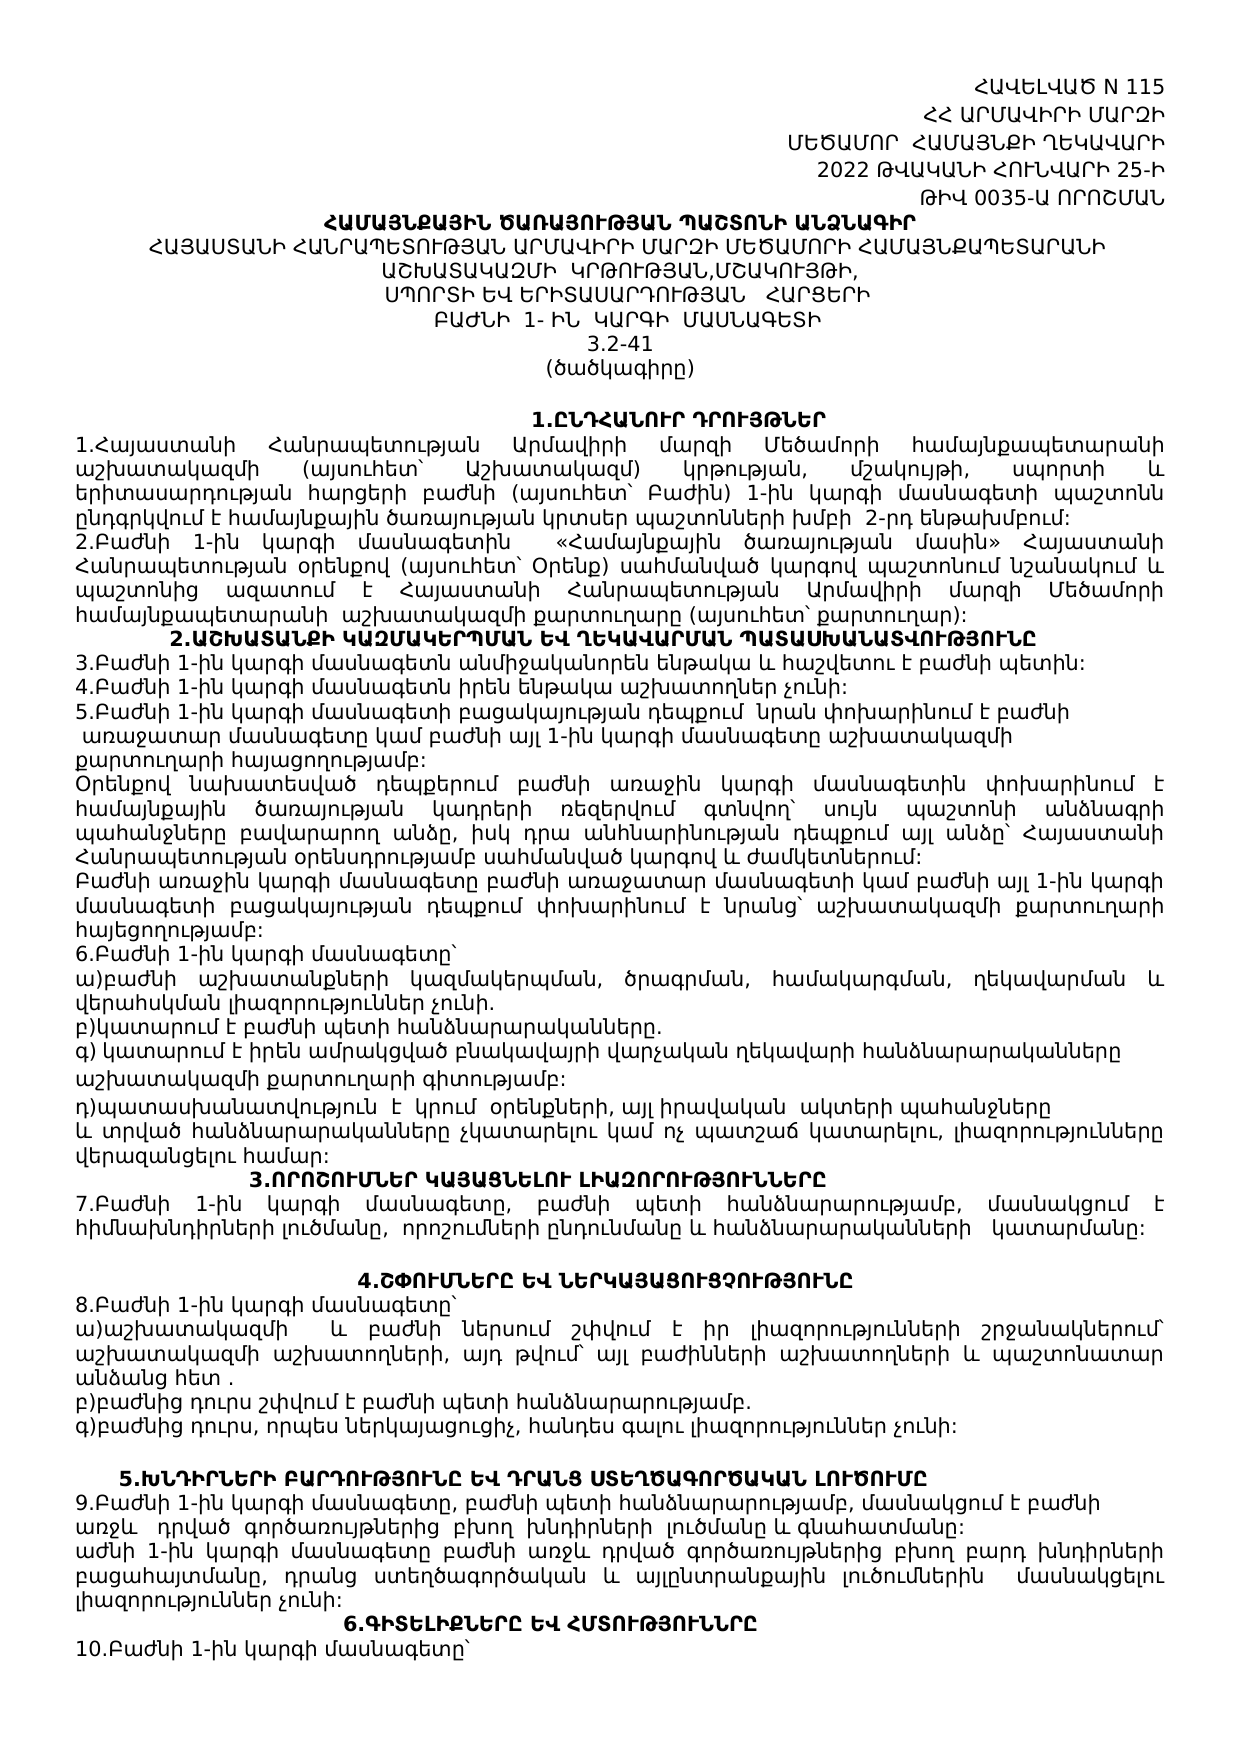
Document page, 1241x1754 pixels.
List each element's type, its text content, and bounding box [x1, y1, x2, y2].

text 5.ԽՆԴԻՐՆԵՐԻ ԲԱՐԴՈՒԹՅՈՒՆԸ ԵՎ ԴՐԱՆՑ ՍՏԵՂԾԱԳՈՐԾԱԿԱՆ ԼՈՒԾՈՒՄԸ [75, 1467, 1165, 1491]
text ՀԱՎԵԼՎԱԾ N 115 [591, 75, 1165, 99]
text 3.Բաժնի 1-ին կարգի մասնագետն անմիջականորեն ենթակա և հաշվետու է բաժնի պետին: [75, 651, 1165, 675]
text բ)կատարում է բաժնի պետի հանձնարարականները. [75, 1015, 1165, 1039]
text ՍՊՈՐՏԻ ԵՎ ԵՐԻՏԱՍԱՐԴՈՒԹՅԱՆ ՀԱՐՑԵՐԻ [75, 283, 1165, 308]
text ՀԱՅԱՍՏԱՆԻ ՀԱՆՐԱՊԵՏՈՒԹՅԱՆ ԱՐՄԱՎԻՐԻ ՄԱՐԶԻ ՄԵԾԱՄՈՐԻ ՀԱՄԱՅՆՔԱՊԵՏԱՐԱՆԻ ԱՇԽԱՏԱԿԱԶՄԻ ԿՐԹՈՒԹՅԱՆ,ՄՇԱԿՈՒՅԹԻ, [75, 235, 1165, 283]
text աժնի 1-ին կարգի մասնագետը բաժնի առջև դրված գործառույթներից բխող բարդ խնդիրների բացահայտմանը, դրանց ստեղծագործական և այլընտրանքային լուծումներին մասնակցելու լիազորություններ չունի: [75, 1539, 1165, 1612]
text ա)աշխատակազմի և բաժնի ներսում շփվում է իր լիազորությունների շրջանակներում՝ աշխատակազմի աշխատողների, այդ թվում՝ այլ բաժինների աշխատողների և պաշտոնատար անձանց հետ . [75, 1317, 1165, 1390]
text ՄԵԾԱՄՈՐ ՀԱՄԱՅՆՔԻ ՂԵԿԱՎԱՐԻ [591, 131, 1165, 155]
text գ) կատարում է իրեն ամրակցված բնակավայրի վարչական ղեկավարի հանձնարարականները աշխատակազմի քարտուղարի գիտությամբ: [75, 1039, 1165, 1092]
text 4.Բաժնի 1-ին կարգի մասնագետն իրեն ենթակա աշխատողներ չունի: [75, 675, 1165, 700]
text ՀԱՄԱՅՆՔԱՅԻՆ ԾԱՌԱՅՈՒԹՅԱՆ ՊԱՇՏՈՆԻ ԱՆՁՆԱԳԻՐ [75, 211, 1165, 235]
text 10.Բաժնի 1-ին կարգի մասնագետը՝ [75, 1637, 1165, 1661]
text ԲԱԺՆԻ 1- ԻՆ ԿԱՐԳԻ ՄԱՍՆԱԳԵՏԻ [75, 308, 1165, 332]
text 1.Հայաստանի Հանրապետության Արմավիրի մարզի Մեծամորի համայնքապետարանի աշխատակազմի (այսուհետ՝ Աշխատակազմ) կրթության, մշակույթի, սպորտի և երիտասարդության հարցերի բաժնի (այսուհետ՝ Բաժին) 1-ին կարգի մասնագետի պաշտոնն ընդգրկվում է համայնքային ծառայության կրտսեր պաշտոնների խմբի 2-րդ ենթախմբում: [75, 433, 1165, 530]
text և տրված հանձնարարականները չկատարելու կամ ոչ պատշաճ կատարելու, լիազորությունները վերազանցելու համար: [75, 1119, 1165, 1168]
text Բաժնի առաջին կարգի մասնագետը բաժնի առաջատար մասնագետի կամ բաժնի այլ 1-ին կարգի մասնագետի բացակայության դեպքում փոխարինում է նրանց՝ աշխատակազմի քարտուղարի հայեցողությամբ: [75, 869, 1165, 942]
text 2022 ԹՎԱԿԱՆԻ ՀՈՒՆՎԱՐԻ 25-Ի [517, 158, 1165, 183]
text 9.Բաժնի 1-ին կարգի մասնագետը, բաժնի պետի հանձնարարությամբ, մասնակցում է բաժնի [75, 1491, 1182, 1515]
text 3.ՈՐՈՇՈՒՄՆԵՐ ԿԱՅԱՑՆԵԼՈՒ ԼԻԱԶՈՐՈՒԹՅՈՒՆՆԵՐԸ [75, 1168, 1165, 1192]
text գ)բաժնից դուրս, որպես ներկայացուցիչ, հանդես գալու լիազորություններ չունի: [75, 1414, 1165, 1439]
text 5.Բաժնի 1-ին կարգի մասնագետի բացակայության դեպքում նրան փոխարինում է բաժնի [75, 700, 1165, 724]
text ա)բաժնի աշխատանքների կազմակերպման, ծրագրման, համակարգման, ղեկավարման և վերահսկման լիազորություններ չունի. [75, 967, 1165, 1015]
text 7.Բաժնի 1-ին կարգի մասնագետը, բաժնի պետի հանձնարարությամբ, մասնակցում է հիմնախնդիրների լուծմանը, որոշումների ընդունմանը և հանձնարարականների կատարմանը: [75, 1192, 1165, 1241]
text քարտուղարի հայացողությամբ: [75, 748, 1165, 772]
text 4.ՇՓՈՒՄՆԵՐԸ ԵՎ ՆԵՐԿԱՅԱՑՈՒՑՉՈՒԹՅՈՒՆԸ [75, 1269, 1165, 1293]
text Օրենքով նախատեսված դեպքերում բաժնի առաջին կարգի մասնագետին փոխարինում է համայնքային ծառայության կադրերի ռեզերվում գտնվող՝ սույն պաշտոնի անձնագրի պահանջները բավարարող անձը, իսկ դրա անհնարինության դեպքում այլ անձը՝ Հայաստանի Հանրապետության օրենսդրությամբ սահմանված կարգով և ժամկետներում: [75, 772, 1165, 869]
text առջև դրված գործառույթներից բխող խնդիրների լուծմանը և գնահատմանը: [75, 1515, 1165, 1539]
text 6.ԳԻՏԵԼԻՔՆԵՐԸ ԵՎ ՀՄՏՈՒԹՅՈՒՆՆՐԸ [75, 1612, 1165, 1637]
text դ)պատասխանատվություն է կրում օրենքների, այլ իրավական ակտերի պահանջները [75, 1095, 1165, 1119]
text 6.Բաժնի 1-ին կարգի մասնագետը՝ [75, 942, 1165, 967]
text ՀՀ ԱՐՄԱՎԻՐԻ ՄԱՐԶԻ [591, 103, 1165, 127]
text ԹԻՎ 0035-Ա ՈՐՈՇՄԱՆ [75, 186, 1165, 211]
text (ծածկագիրը) [75, 356, 1165, 380]
text 3.2-41 [75, 332, 1165, 356]
text բ)բաժնից դուրս շփվում է բաժնի պետի հանձնարարությամբ. [75, 1390, 1165, 1414]
text 2.ԱՇԽԱՏԱՆՔԻ ԿԱԶՄԱԿԵՐՊՄԱՆ ԵՎ ՂԵԿԱՎԱՐՄԱՆ ՊԱՏԱՍԽԱՆԱՏՎՈՒԹՅՈՒՆԸ [75, 627, 1165, 651]
text 8.Բաժնի 1-ին կարգի մասնագետը՝ [75, 1293, 1165, 1317]
text 2.Բաժնի 1-ին կարգի մասնագետին «Համայնքային ծառայության մասին» Հայաստանի Հանրապետության օրենքով (այսուհետ՝ Օրենք) սահմանված կարգով պաշտոնում նշանակում և պաշտոնից ազատում է Հայաստանի Հանրապետության Արմավիրի մարզի Մեծամորի համայնքապետարանի աշխատակազմի քարտուղարը (այսուհետ՝ քարտուղար): [75, 530, 1165, 627]
text 1.ԸՆԴՀԱՆՈՒՐ ԴՐՈՒՅԹՆԵՐ [75, 408, 1165, 433]
text առաջատար մասնագետը կամ բաժնի այլ 1-ին կարգի մասնագետը աշխատակազմի [75, 724, 1165, 748]
